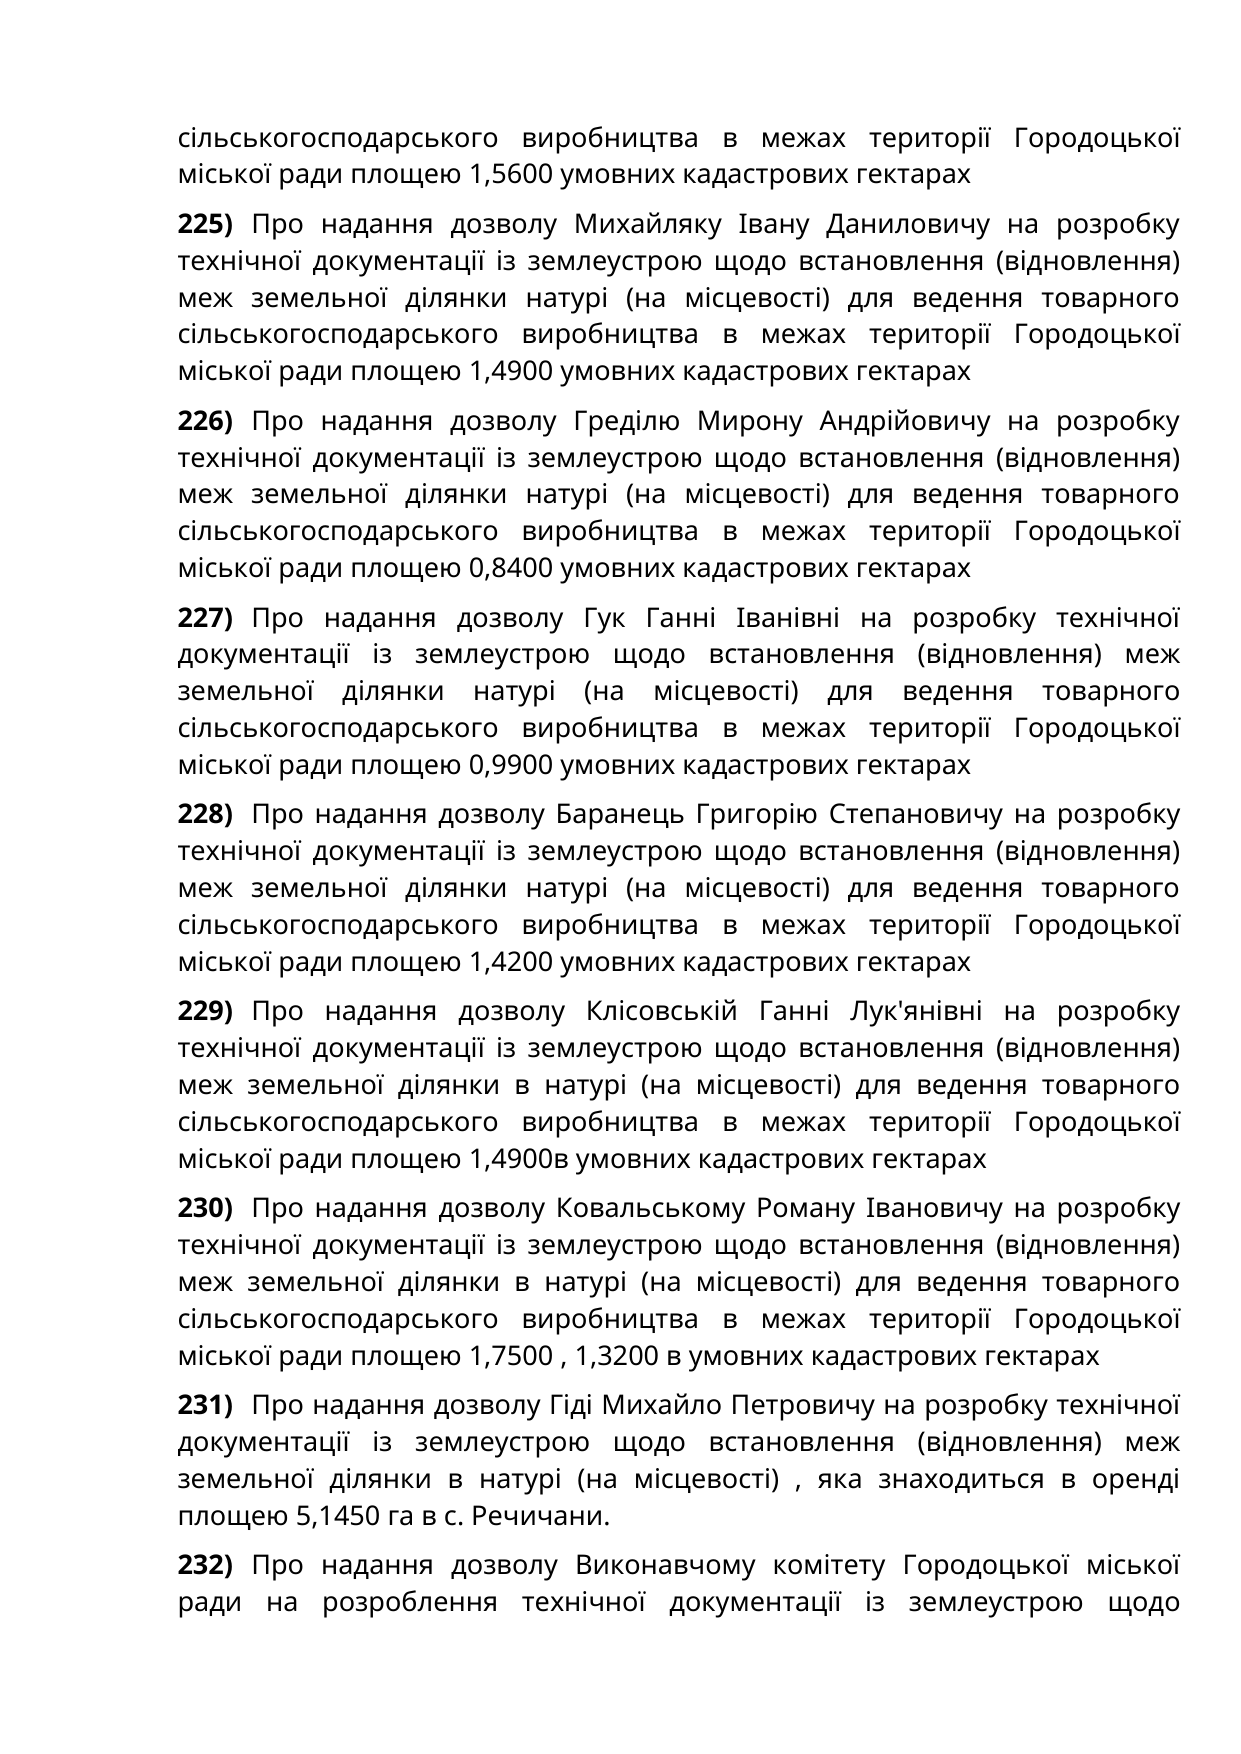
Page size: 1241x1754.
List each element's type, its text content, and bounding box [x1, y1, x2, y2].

list Про надання дозволу Михайляку Івану Даниловичу на розробку технічної документації із землеустрою щодо встановлення (відновлення) меж земельної ділянки натурі (на місцевості) для ведення товарного сільськогосподарського виробництва в межах території Городоцької міської ради площею 1,4900 умовних кадастрових гектарах [177, 204, 1181, 389]
list Про надання дозволу Баранець Григорію Степановичу на розробку технічної документації із землеустрою щодо встановлення (відновлення) меж земельної ділянки натурі (на місцевості) для ведення товарного сільськогосподарського виробництва в межах території Городоцької міської ради площею 1,4200 умовних кадастрових гектарах [177, 795, 1181, 979]
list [177, 1546, 1181, 1619]
list Про надання дозволу Греділю Мирону Андрійовичу на розробку технічної документації із землеустрою щодо встановлення (відновлення) меж земельної ділянки натурі (на місцевості) для ведення товарного сільськогосподарського виробництва в межах території Городоцької міської ради площею 0,8400 умовних кадастрових гектарах [177, 401, 1181, 586]
list Про надання дозволу Гук Ганні Іванівні на розробку технічної документації із землеустрою щодо встановлення (відновлення) меж земельної ділянки натурі (на місцевості) для ведення товарного сільськогосподарського виробництва в межах території Городоцької міської ради площею 0,9900 умовних кадастрових гектарах [177, 598, 1181, 782]
list Про надання дозволу Клісовській Ганні Лук'янівні на розробку технічної документації із землеустрою щодо встановлення (відновлення) меж земельної ділянки в натурі (на місцевості) для ведення товарного сільськогосподарського виробництва в межах території Городоцької міської ради площею 1,4900в умовних кадастрових гектарах [177, 992, 1181, 1176]
list Про надання дозволу Ковальському Роману Івановичу на розробку технічної документації із землеустрою щодо встановлення (відновлення) меж земельної ділянки в натурі (на місцевості) для ведення товарного сільськогосподарського виробництва в межах території Городоцької міської ради площею 1,7500 , 1,3200 в умовних кадастрових гектарах [177, 1189, 1181, 1373]
list Про надання дозволу Гіді Михайло Петровичу на розробку технічної документації із землеустрою щодо встановлення (відновлення) меж земельної ділянки в натурі (на місцевості) , яка знаходиться в оренді площею 5,1450 га в с. Речичани. [177, 1386, 1181, 1533]
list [177, 118, 1181, 192]
